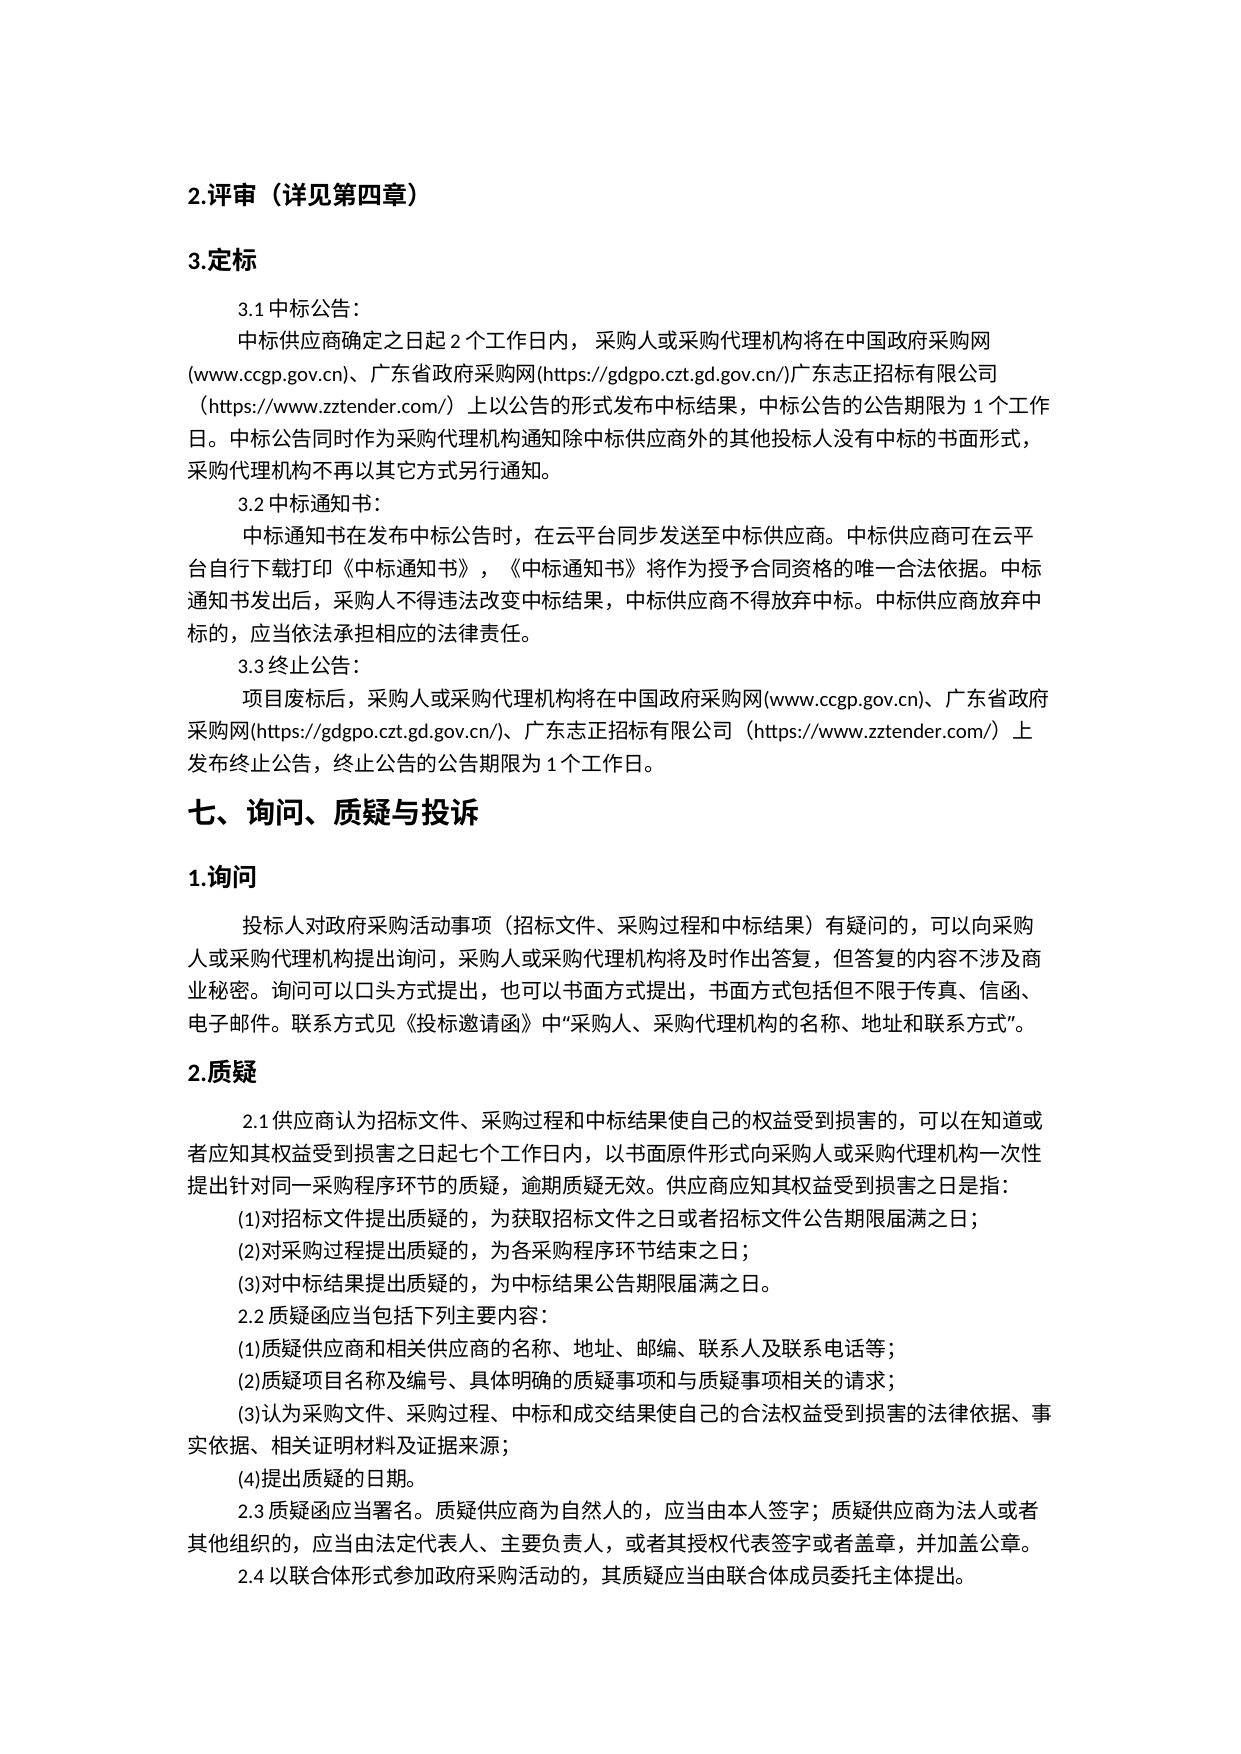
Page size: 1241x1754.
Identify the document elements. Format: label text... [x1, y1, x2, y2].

text 2.1供应商认为招标文件、采购过程和中标结果使自己的权益受到损害的，可以在知道或者应知其权益受到损害之日起七个工作日内，以书面原件形式向采购人或采购代理机构一次性提出针对同一采购程序环节的质疑，逾期质疑无效。供应商应知其权益受到损害之日是指： [187, 1104, 1053, 1202]
text (1)对招标文件提出质疑的，为获取招标文件之日或者招标文件公告期限届满之日； [187, 1202, 1053, 1234]
text 2.3 质疑函应当署名。质疑供应商为自然人的，应当由本人签字；质疑供应商为法人或者其他组织的，应当由法定代表人、主要负责人，或者其授权代表签字或者盖章，并加盖公章。 [187, 1494, 1053, 1559]
text 2.质疑 [187, 1039, 1053, 1104]
text (3)对中标结果提出质疑的，为中标结果公告期限届满之日。 [187, 1267, 1053, 1299]
text 2.评审（详见第四章） [187, 162, 1053, 227]
text 3.定标 [187, 227, 1053, 292]
text 1.询问 [187, 844, 1053, 909]
text 中标供应商确定之日起2个工作日内， 采购人或采购代理机构将在中国政府采购网(www.ccgp.gov.cn)、广东省政府采购网(https://gdgpo.czt.gd.gov.cn/)广东志正招标有限公司（https://www.zztender.com/）上以公告的形式发布中标结果，中标公告的公告期限为 1 个工作日。中标公告同时作为采购代理机构通知除中标供应商外的其他投标人没有中标的书面形式，采购代理机构不再以其它方式另行通知。 [187, 324, 1053, 487]
text 3.1中标公告： [187, 292, 1053, 324]
text 3.3终止公告： [187, 649, 1053, 682]
text (1)质疑供应商和相关供应商的名称、地址、邮编、联系人及联系电话等； [187, 1332, 1053, 1364]
text 投标人对政府采购活动事项（招标文件、采购过程和中标结果）有疑问的，可以向采购人或采购代理机构提出询问，采购人或采购代理机构将及时作出答复，但答复的内容不涉及商业秘密。询问可以口头方式提出，也可以书面方式提出，书面方式包括但不限于传真、信函、电子邮件。联系方式见《投标邀请函》中“采购人、采购代理机构的名称、地址和联系方式”。 [187, 909, 1053, 1039]
text 项目废标后，采购人或采购代理机构将在中国政府采购网(www.ccgp.gov.cn)、广东省政府采购网(https://gdgpo.czt.gd.gov.cn/)、广东志正招标有限公司（https://www.zztender.com/）上发布终止公告，终止公告的公告期限为1个工作日。 [187, 682, 1053, 779]
text 2.2质疑函应当包括下列主要内容： [187, 1299, 1053, 1332]
text 2.4以联合体形式参加政府采购活动的，其质疑应当由联合体成员委托主体提出。 [187, 1559, 1053, 1592]
text 3.2中标通知书： [187, 487, 1053, 519]
text (2)质疑项目名称及编号、具体明确的质疑事项和与质疑事项相关的请求； [187, 1364, 1053, 1397]
text (2)对采购过程提出质疑的，为各采购程序环节结束之日； [187, 1234, 1053, 1267]
text (3)认为采购文件、采购过程、中标和成交结果使自己的合法权益受到损害的法律依据、事实依据、相关证明材料及证据来源； [187, 1397, 1053, 1462]
text (4)提出质疑的日期。 [187, 1462, 1053, 1494]
text 七、询问、质疑与投诉 [187, 779, 1053, 844]
text 中标通知书在发布中标公告时，在云平台同步发送至中标供应商。中标供应商可在云平台自行下载打印《中标通知书》，《中标通知书》将作为授予合同资格的唯一合法依据。中标通知书发出后，采购人不得违法改变中标结果，中标供应商不得放弃中标。中标供应商放弃中标的，应当依法承担相应的法律责任。 [187, 519, 1053, 649]
